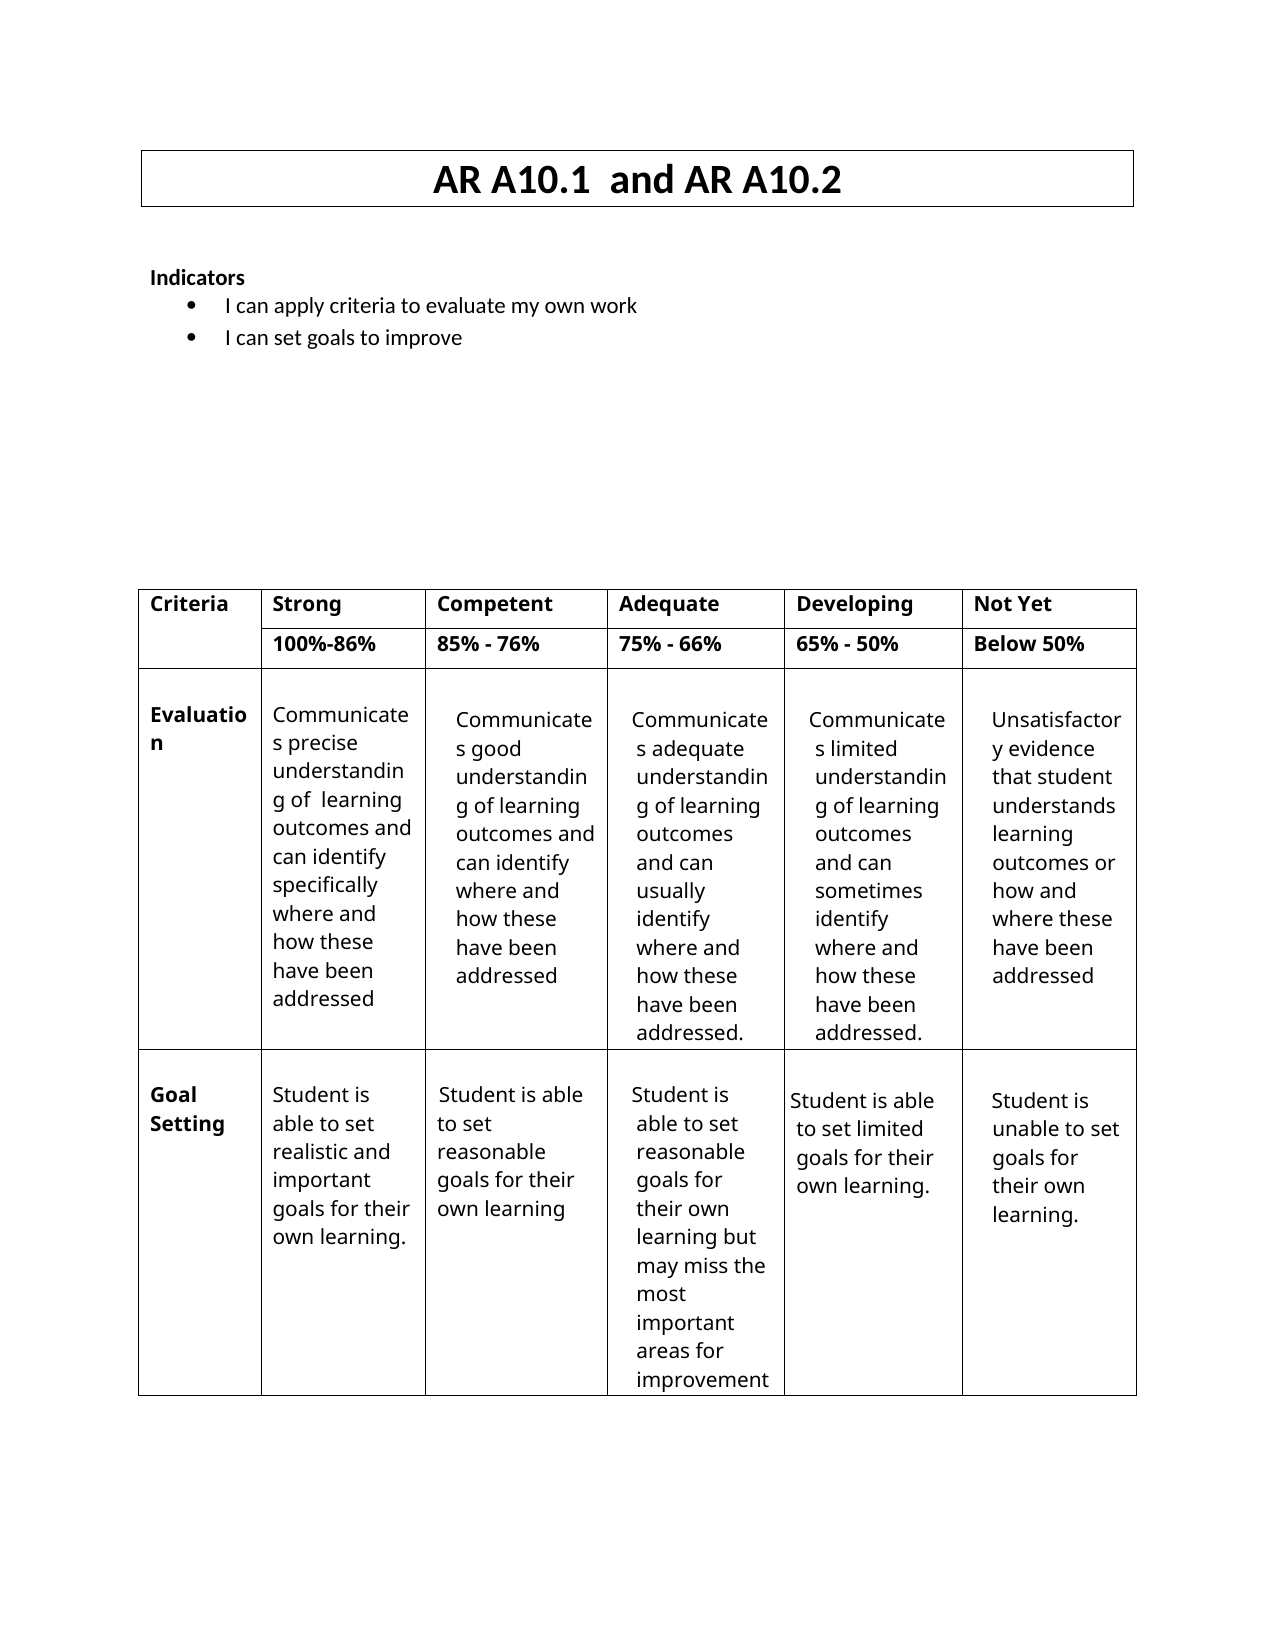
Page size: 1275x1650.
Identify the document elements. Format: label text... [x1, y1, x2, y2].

table_header Adequate [608, 590, 784, 628]
table_cell Communicates limited understanding of learning outcomes and can sometimes identify where and how these have been addressed. [785, 669, 962, 1049]
table_cell Student is unable to set goals for their own learning. [963, 1050, 1136, 1395]
table_cell Student is able to set reasonable goals for their own learning [426, 1050, 607, 1395]
table_cell 75% - 66% [608, 629, 784, 668]
table_cell Communicates precise understanding of learning outcomes and can identify specifically where and how these have been addressed [262, 669, 425, 1049]
table_cell Student is able to set reasonable goals for their own learning but may miss the most important areas for improvement [608, 1050, 784, 1395]
text AR A10.1 and AR A10.2 [142, 151, 1133, 206]
table_cell Unsatisfactory evidence that student understands learning outcomes or how and where these have been addressed [963, 669, 1136, 1049]
text Indicators [150, 263, 1125, 291]
table_cell Communicates adequate understanding of learning outcomes and can usually identify where and how these have been addressed. [608, 669, 784, 1049]
table_cell 65% - 50% [785, 629, 962, 668]
table_cell Student is able to set realistic and important goals for their own learning. [262, 1050, 425, 1395]
table_cell 100%-86% [262, 629, 425, 668]
table_header Developing [785, 590, 962, 628]
table_cell Communicates good understanding of learning outcomes and can identify where and how these have been addressed [426, 669, 607, 1049]
table_header Strong [262, 590, 425, 628]
table_cell Goal Setting [139, 1050, 261, 1395]
table_cell Below 50% [963, 629, 1136, 668]
list I can set goals to improve [187, 323, 1125, 351]
table_cell 85% - 76% [426, 629, 607, 668]
table_header Competent [426, 590, 607, 628]
table_header Not Yet [963, 590, 1136, 628]
table_cell Evaluation [139, 669, 261, 1049]
list I can apply criteria to evaluate my own work [187, 291, 1125, 319]
table_cell Student is able to set limited goals for their own learning. [785, 1050, 962, 1395]
table_header Criteria [139, 590, 261, 668]
